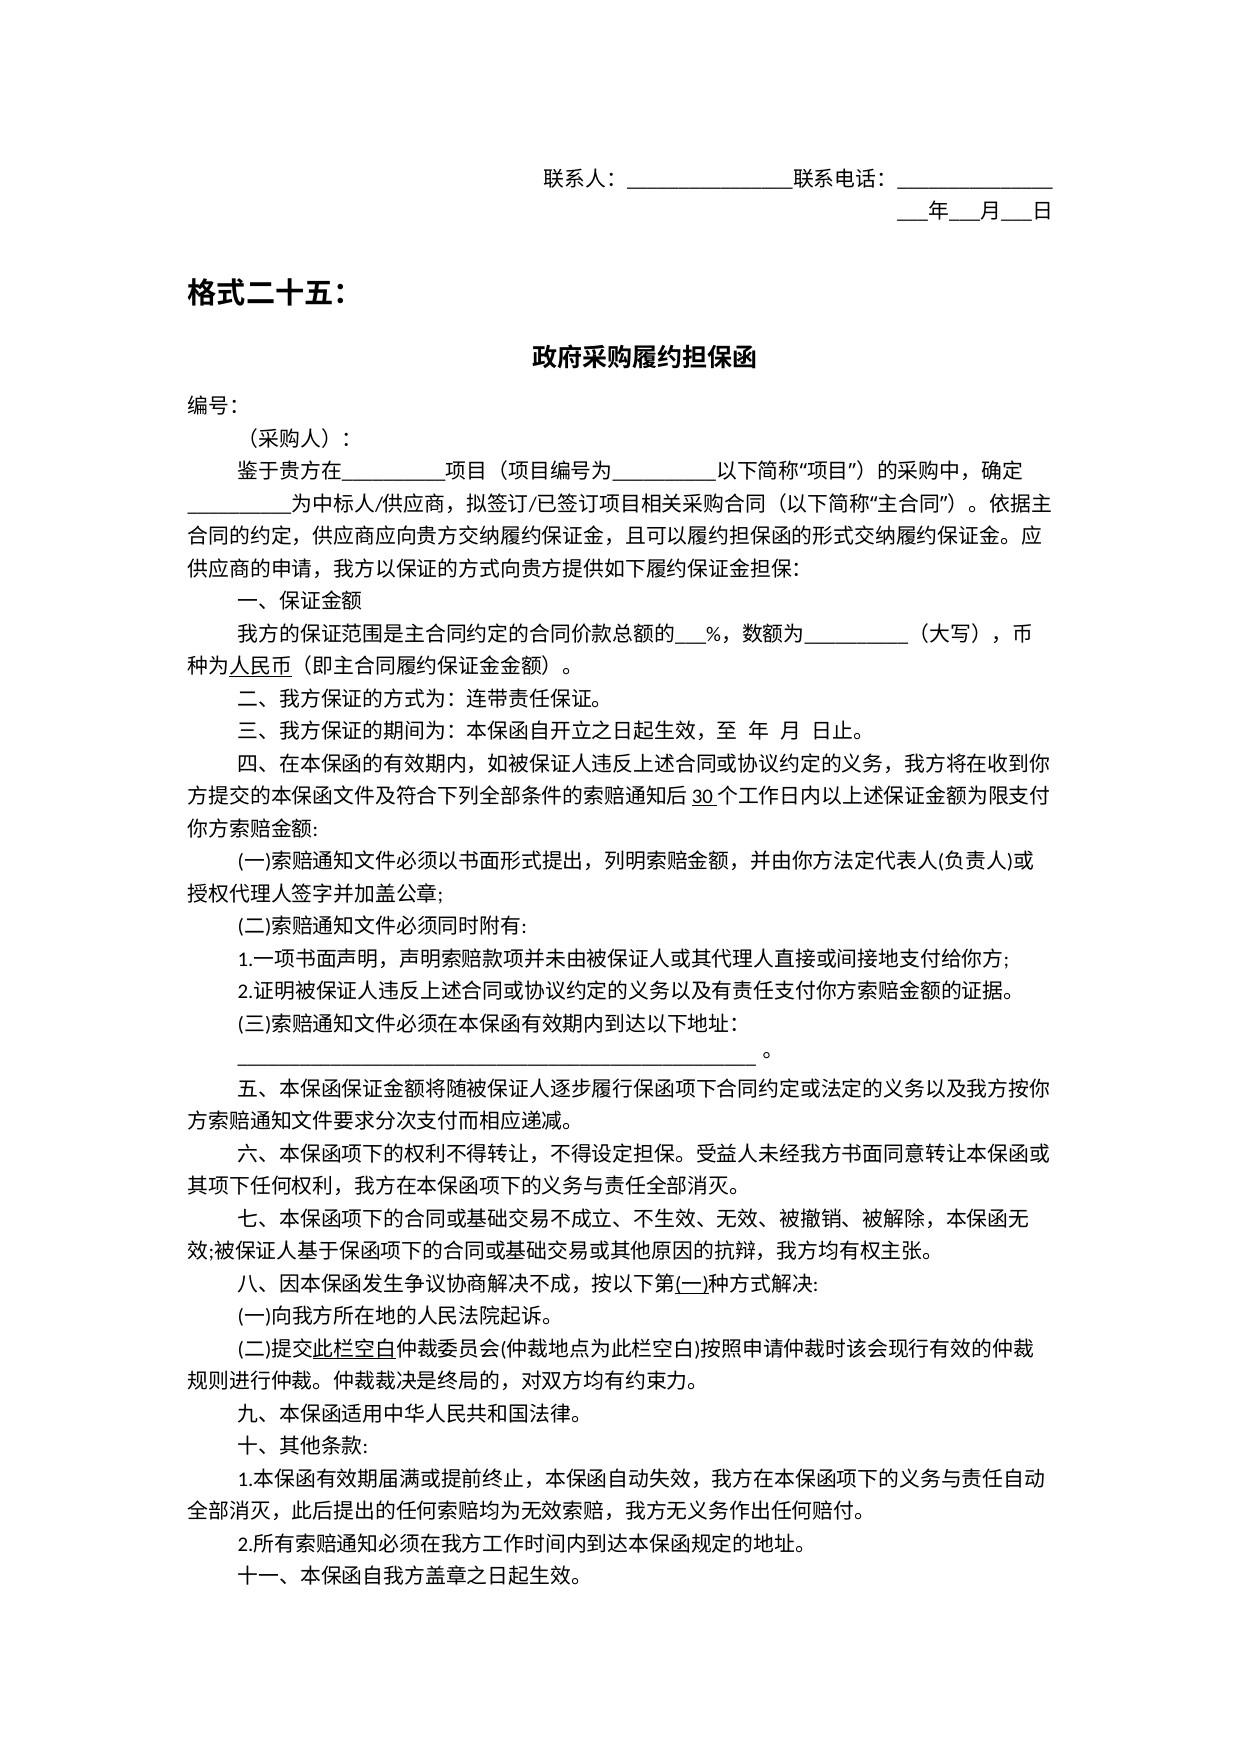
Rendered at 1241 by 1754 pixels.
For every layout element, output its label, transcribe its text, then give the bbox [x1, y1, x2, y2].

text 十、其他条款: [187, 1429, 1053, 1462]
text 联系人：________________联系电话：_______________ [187, 162, 1053, 194]
text 十一、本保函自我方盖章之日起生效。 [187, 1559, 1053, 1592]
text 七、本保函项下的合同或基础交易不成立、不生效、无效、被撤销、被解除，本保函无效;被保证人基于保函项下的合同或基础交易或其他原因的抗辩，我方均有权主张。 [187, 1202, 1053, 1267]
text __________________________________________________。 [187, 1039, 1053, 1072]
text 六、本保函项下的权利不得转让，不得设定担保。受益人未经我方书面同意转让本保函或其项下任何权利，我方在本保函项下的义务与责任全部消灭。 [187, 1137, 1053, 1202]
text ___年___月___日 [187, 194, 1053, 227]
text 1.一项书面声明，声明索赔款项并未由被保证人或其代理人直接或间接地支付给你方; [187, 942, 1053, 974]
text 三、我方保证的期间为：本保函自开立之日起生效，至 年 月 日止。 [187, 714, 1053, 747]
text 鉴于贵方在__________项目（项目编号为__________以下简称“项目”）的采购中，确定__________为中标人/供应商，拟签订/已签订项目相关采购合同（以下简称“主合同”）。依据主合同的约定，供应商应向贵方交纳履约保证金，且可以履约担保函的形式交纳履约保证金。应供应商的申请，我方以保证的方式向贵方提供如下履约保证金担保： [187, 454, 1053, 584]
text 九、本保函适用中华人民共和国法律。 [187, 1397, 1053, 1429]
text (一)向我方所在地的人民法院起诉。 [187, 1299, 1053, 1332]
text 2.证明被保证人违反上述合同或协议约定的义务以及有责任支付你方索赔金额的证据。 [187, 974, 1053, 1007]
text 编号： [187, 389, 1053, 422]
text (二)索赔通知文件必须同时附有: [187, 909, 1053, 942]
text 我方的保证范围是主合同约定的合同价款总额的___%，数额为__________（大写），币种为人民币（即主合同履约保证金金额）。 [187, 617, 1053, 682]
text （采购人）： [187, 422, 1053, 454]
text 二、我方保证的方式为：连带责任保证。 [187, 682, 1053, 714]
text (二)提交此栏空白仲裁委员会(仲裁地点为此栏空白)按照申请仲裁时该会现行有效的仲裁规则进行仲裁。仲裁裁决是终局的，对双方均有约束力。 [187, 1332, 1053, 1397]
text 政府采购履约担保函 [187, 324, 1053, 389]
text 八、因本保函发生争议协商解决不成，按以下第(一)种方式解决: [187, 1267, 1053, 1299]
text 1.本保函有效期届满或提前终止，本保函自动失效，我方在本保函项下的义务与责任自动全部消灭，此后提出的任何索赔均为无效索赔，我方无义务作出任何赔付。 [187, 1462, 1053, 1527]
text 格式二十五： [187, 259, 1053, 324]
text (三)索赔通知文件必须在本保函有效期内到达以下地址： [187, 1007, 1053, 1039]
text (一)索赔通知文件必须以书面形式提出，列明索赔金额，并由你方法定代表人(负责人)或授权代理人签字并加盖公章; [187, 844, 1053, 909]
text 五、本保函保证金额将随被保证人逐步履行保函项下合同约定或法定的义务以及我方按你方索赔通知文件要求分次支付而相应递减。 [187, 1072, 1053, 1137]
text 一、保证金额 [187, 584, 1053, 617]
text 四、在本保函的有效期内，如被保证人违反上述合同或协议约定的义务，我方将在收到你方提交的本保函文件及符合下列全部条件的索赔通知后30个工作日内以上述保证金额为限支付你方索赔金额: [187, 747, 1053, 844]
text 2.所有索赔通知必须在我方工作时间内到达本保函规定的地址。 [187, 1527, 1053, 1559]
